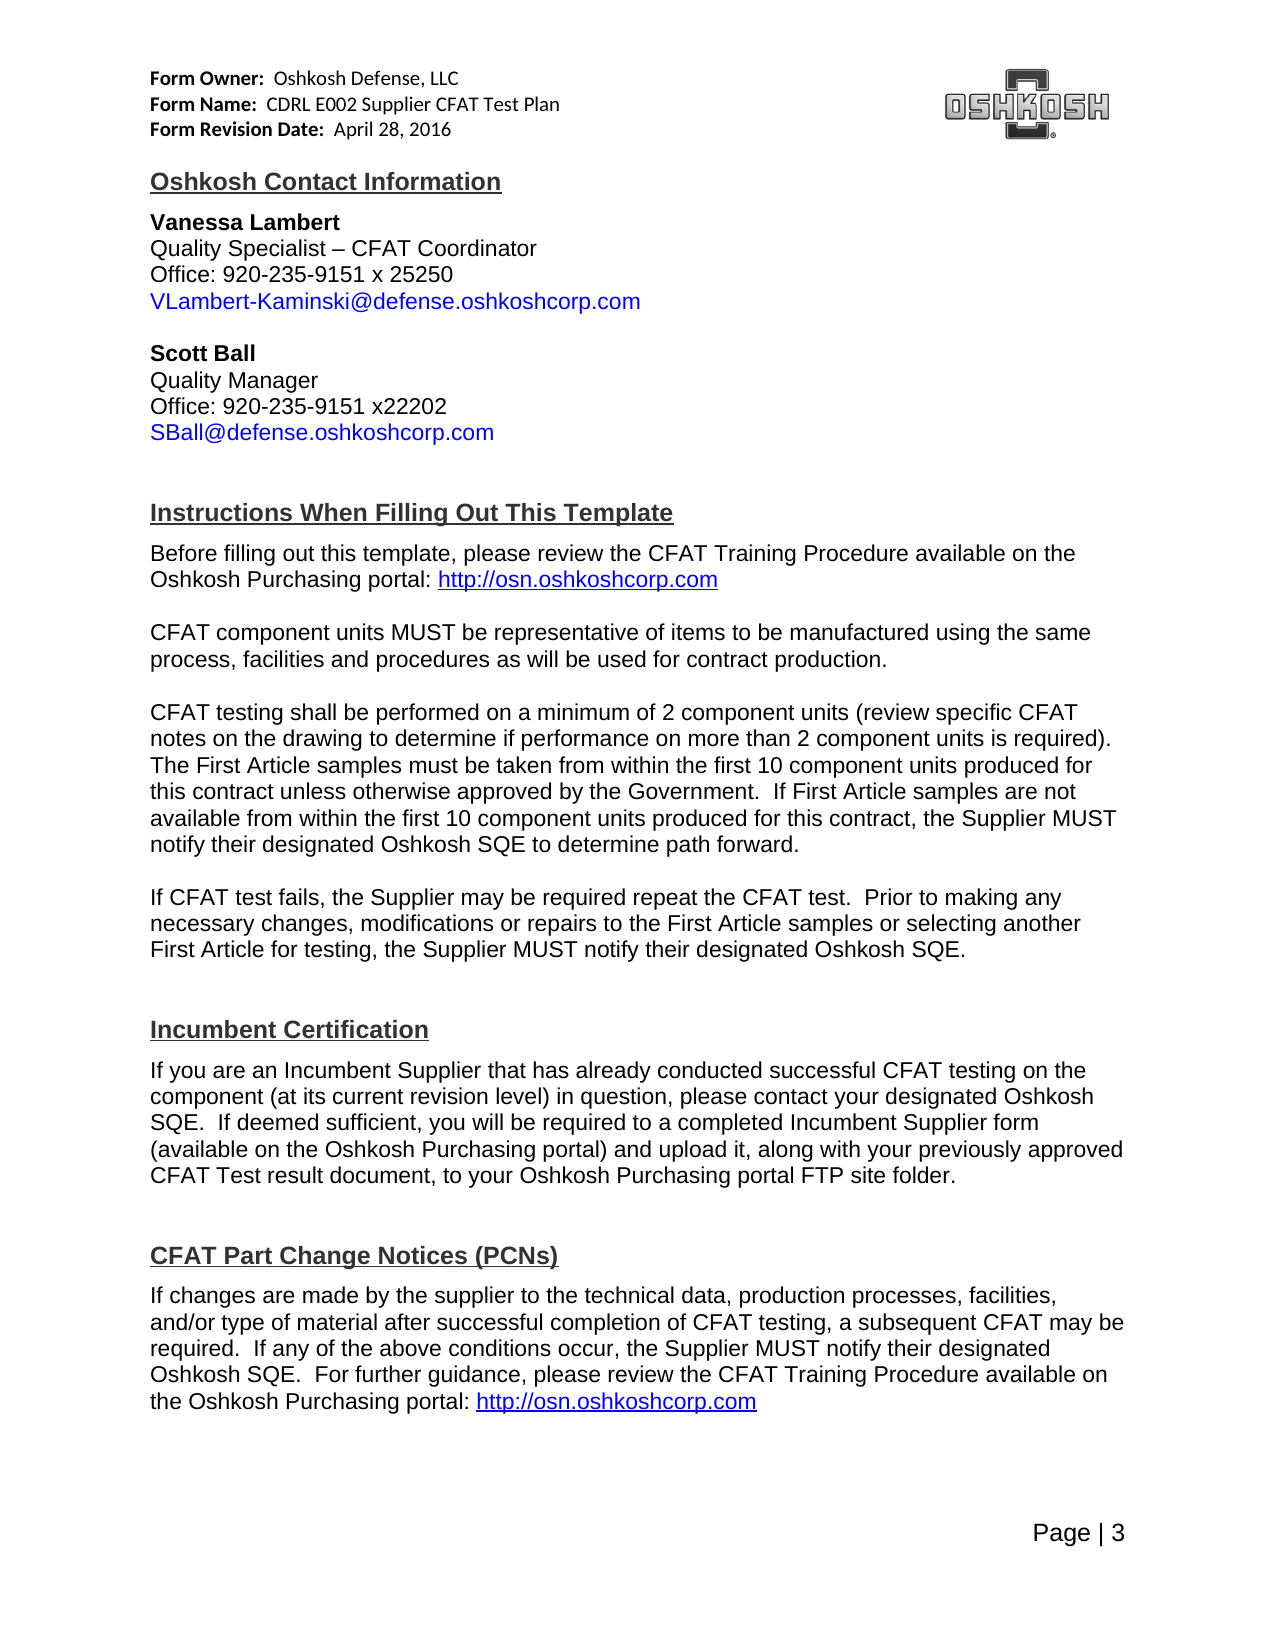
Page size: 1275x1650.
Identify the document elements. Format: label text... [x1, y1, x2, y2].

text Office: 920-235-9151 x 25250 [150, 261, 1125, 288]
text VLambert-Kaminski@defense.oshkoshcorp.com [150, 288, 1125, 314]
picture [943, 57, 1110, 152]
text Instructions When Filling Out This Template [150, 498, 1125, 527]
text Before filling out this template, please review the CFAT Training Procedure available on the Oshkosh Purchasing portal: http://osn.oshkoshcorp.com [150, 540, 1125, 592]
text If you are an Incumbent Supplier that has already conducted successful CFAT testing on the component (at its current revision level) in question, please contact your designated Oshkosh SQE. If deemed sufficient, you will be required to a completed Incumbent Supplier form (available on the Oshkosh Purchasing portal) and upload it, along with your previously approved CFAT Test result document, to your Oshkosh Purchasing portal FTP site folder. [150, 1057, 1125, 1188]
text Office: 920-235-9151 x22202 [150, 393, 1125, 419]
text If changes are made by the supplier to the technical data, production processes, facilities, and/or type of material after successful completion of CFAT testing, a subsequent CFAT may be required. If any of the above conditions occur, the Supplier MUST notify their designated Oshkosh SQE. For further guidance, please review the CFAT Training Procedure available on the Oshkosh Purchasing portal: http://osn.oshkoshcorp.com [150, 1282, 1125, 1414]
text CFAT testing shall be performed on a minimum of 2 component units (review specific CFAT notes on the drawing to determine if performance on more than 2 component units is required). The First Article samples must be taken from within the first 10 component units produced for this contract unless otherwise approved by the Government. If First Article samples are not available from within the first 10 component units produced for this contract, the Supplier MUST notify their designated Oshkosh SQE to determine path forward. [150, 699, 1125, 857]
text Quality Specialist – CFAT Coordinator [150, 235, 1125, 261]
text Quality Manager [150, 367, 1125, 393]
text CFAT Part Change Notices (PCNs) [150, 1241, 1125, 1270]
text Oshkosh Contact Information [150, 167, 1125, 196]
text SBall@defense.oshkoshcorp.com [150, 419, 1125, 446]
text Scott Ball [150, 340, 1125, 367]
text Incumbent Certification [150, 1015, 1125, 1044]
text CFAT component units MUST be representative of items to be manufactured using the same process, facilities and procedures as will be used for contract production. [150, 619, 1125, 673]
text If CFAT test fails, the Supplier may be required repeat the CFAT test. Prior to making any necessary changes, modifications or repairs to the First Article samples or selecting another First Article for testing, the Supplier MUST notify their designated Oshkosh SQE. [150, 883, 1125, 963]
text Vanessa Lambert [150, 208, 1125, 235]
